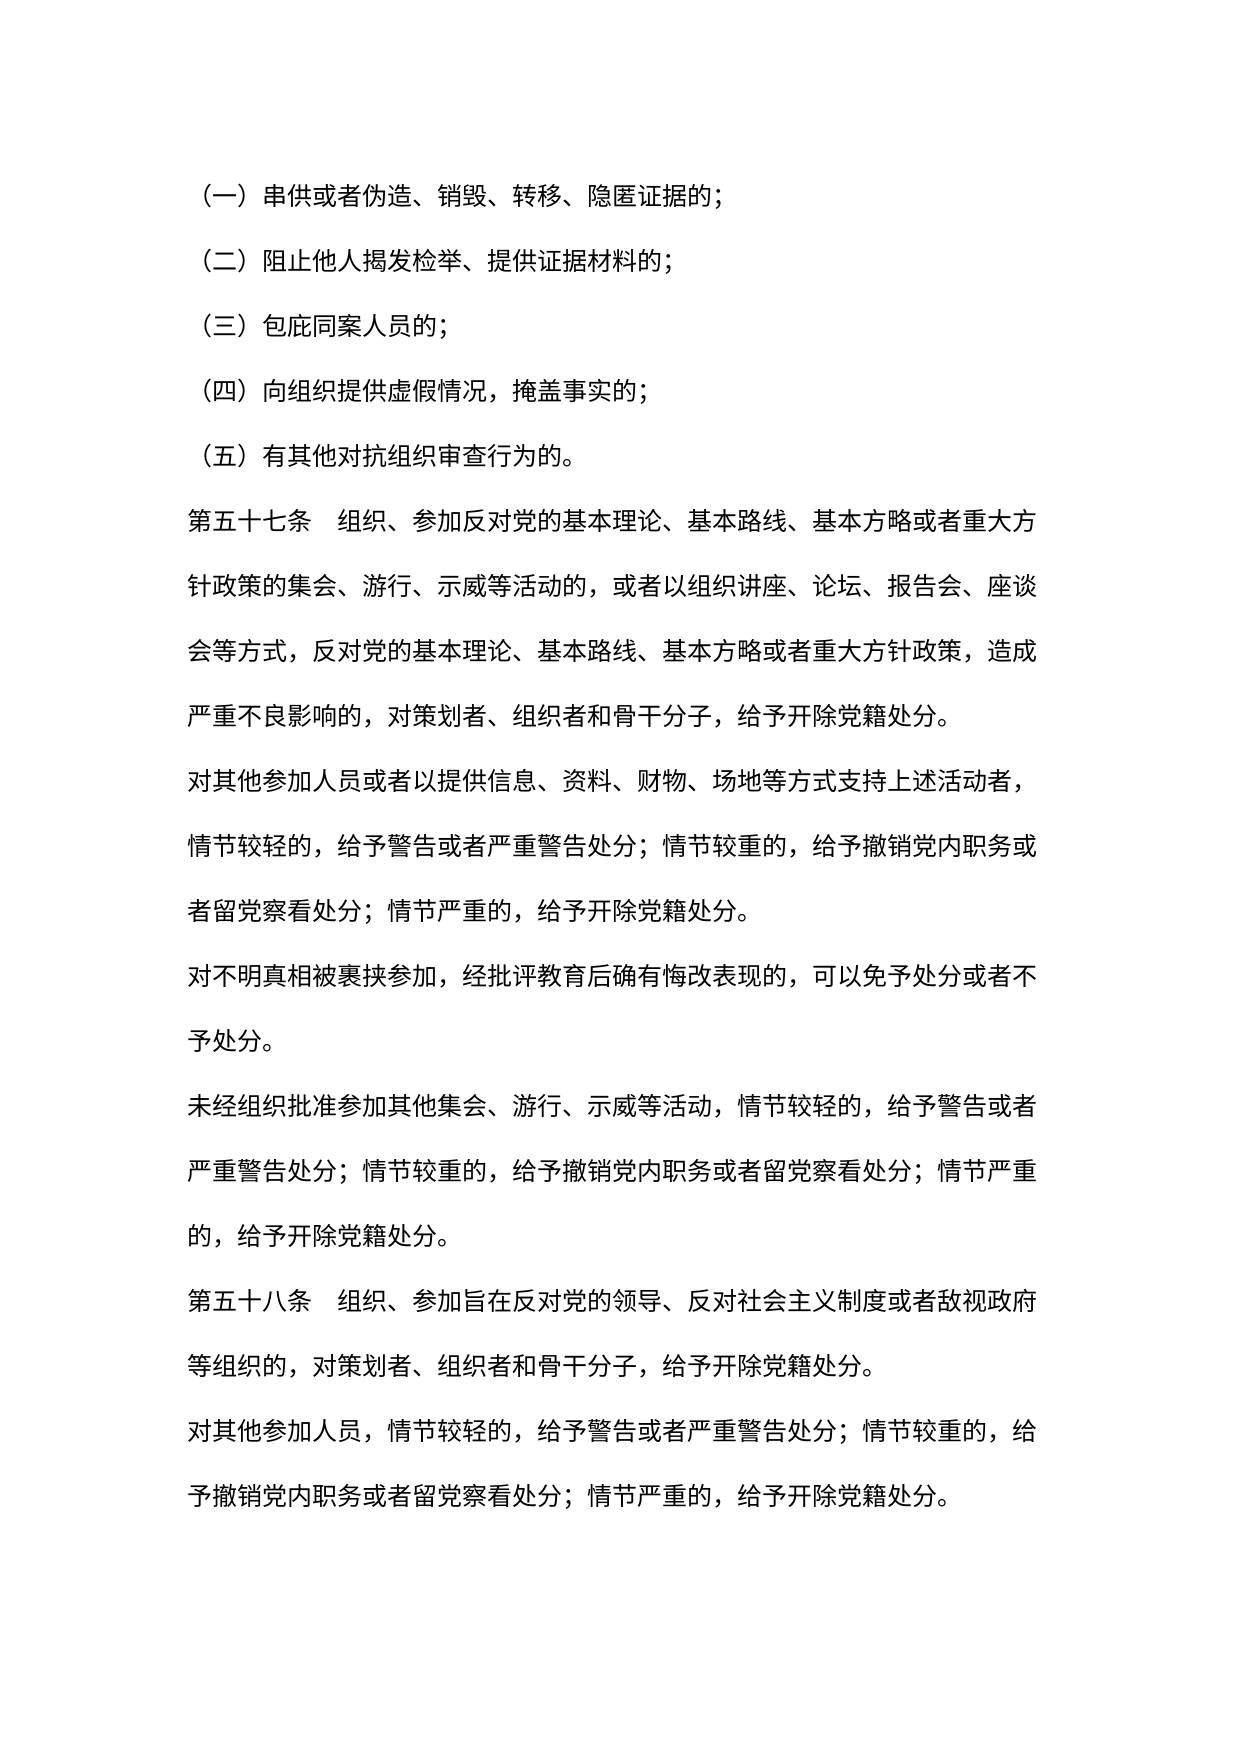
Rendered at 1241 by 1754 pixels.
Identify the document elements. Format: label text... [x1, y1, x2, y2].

text 对其他参加人员或者以提供信息、资料、财物、场地等方式支持上述活动者，情节较轻的，给予警告或者严重警告处分；情节较重的，给予撤销党内职务或者留党察看处分；情节严重的，给予开除党籍处分。 [187, 747, 1053, 942]
text 第五十八条 组织、参加旨在反对党的领导、反对社会主义制度或者敌视政府等组织的，对策划者、组织者和骨干分子，给予开除党籍处分。 [187, 1267, 1053, 1397]
text （三）包庇同案人员的； [187, 292, 1053, 357]
text （二）阻止他人揭发检举、提供证据材料的； [187, 227, 1053, 292]
text 对不明真相被裹挟参加，经批评教育后确有悔改表现的，可以免予处分或者不予处分。 [187, 942, 1053, 1072]
text 第五十七条 组织、参加反对党的基本理论、基本路线、基本方略或者重大方针政策的集会、游行、示威等活动的，或者以组织讲座、论坛、报告会、座谈会等方式，反对党的基本理论、基本路线、基本方略或者重大方针政策，造成严重不良影响的，对策划者、组织者和骨干分子，给予开除党籍处分。 [187, 487, 1053, 747]
text （五）有其他对抗组织审查行为的。 [187, 422, 1053, 487]
text （一）串供或者伪造、销毁、转移、隐匿证据的； [187, 162, 1053, 227]
text （四）向组织提供虚假情况，掩盖事实的； [187, 357, 1053, 422]
text 未经组织批准参加其他集会、游行、示威等活动，情节较轻的，给予警告或者严重警告处分；情节较重的，给予撤销党内职务或者留党察看处分；情节严重的，给予开除党籍处分。 [187, 1072, 1053, 1267]
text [187, 1397, 1053, 1527]
